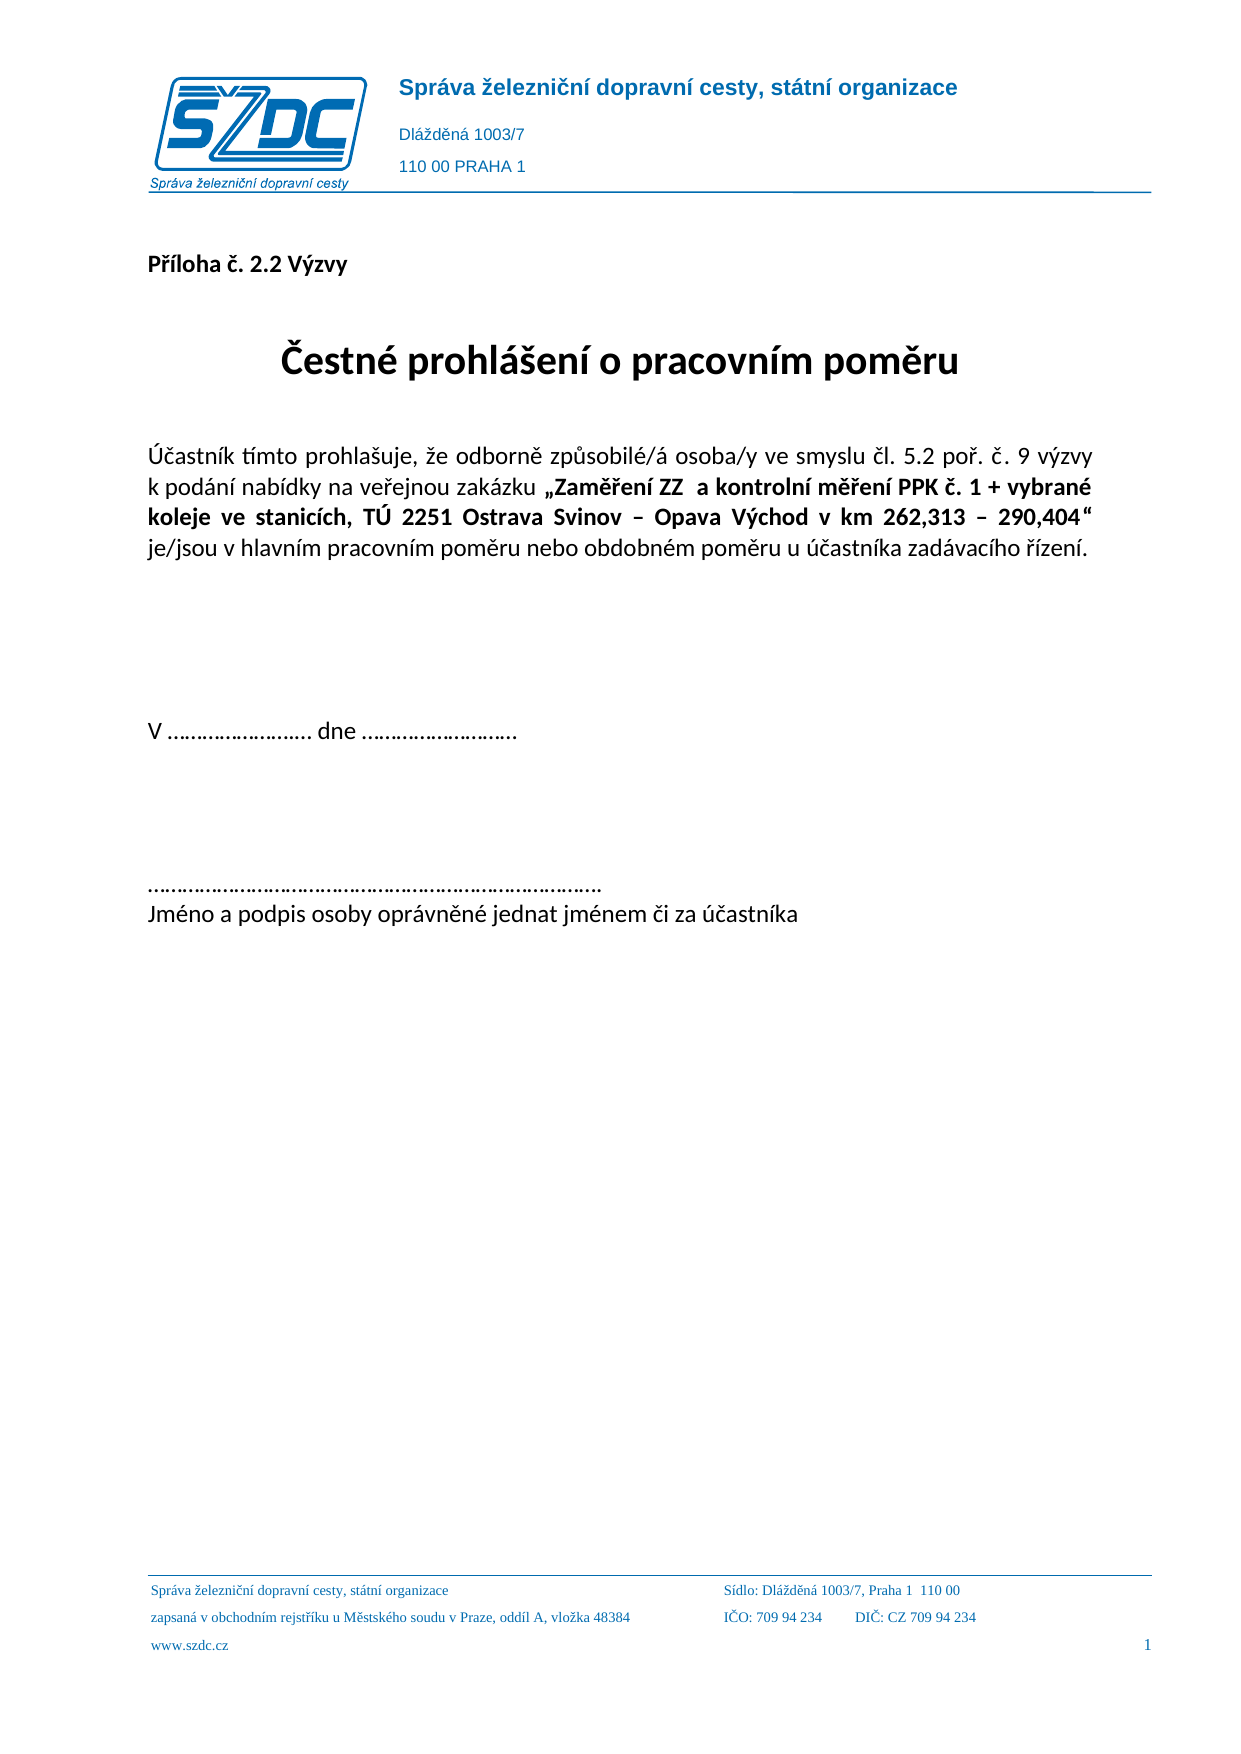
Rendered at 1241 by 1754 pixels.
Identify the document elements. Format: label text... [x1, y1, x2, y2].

text ……………………………………………………………………. [148, 868, 1092, 898]
text V ………………….… dne ……………………… [148, 715, 1092, 746]
text Příloha č. 2.2 Výzvy [148, 248, 1093, 279]
text Jméno a podpis osoby oprávněné jednat jménem či za účastníka [148, 898, 1092, 929]
title Čestné prohlášení o pracovním poměru [148, 334, 1093, 385]
text Účastník tímto prohlašuje, že odborně způsobilé/á osoba/y ve smyslu čl. 5.2 poř. č. 9 výzvy k podání nabídky na veřejnou zakázku „Zaměření ZZ a kontrolní měření PPK č. 1 + vybrané koleje ve stanicích, TÚ 2251 Ostrava Svinov – Opava Východ v km 262,313 – 290,404“ je/jsou v hlavním pracovním poměru nebo obdobném poměru u účastníka zadávacího řízení. [148, 441, 1093, 563]
